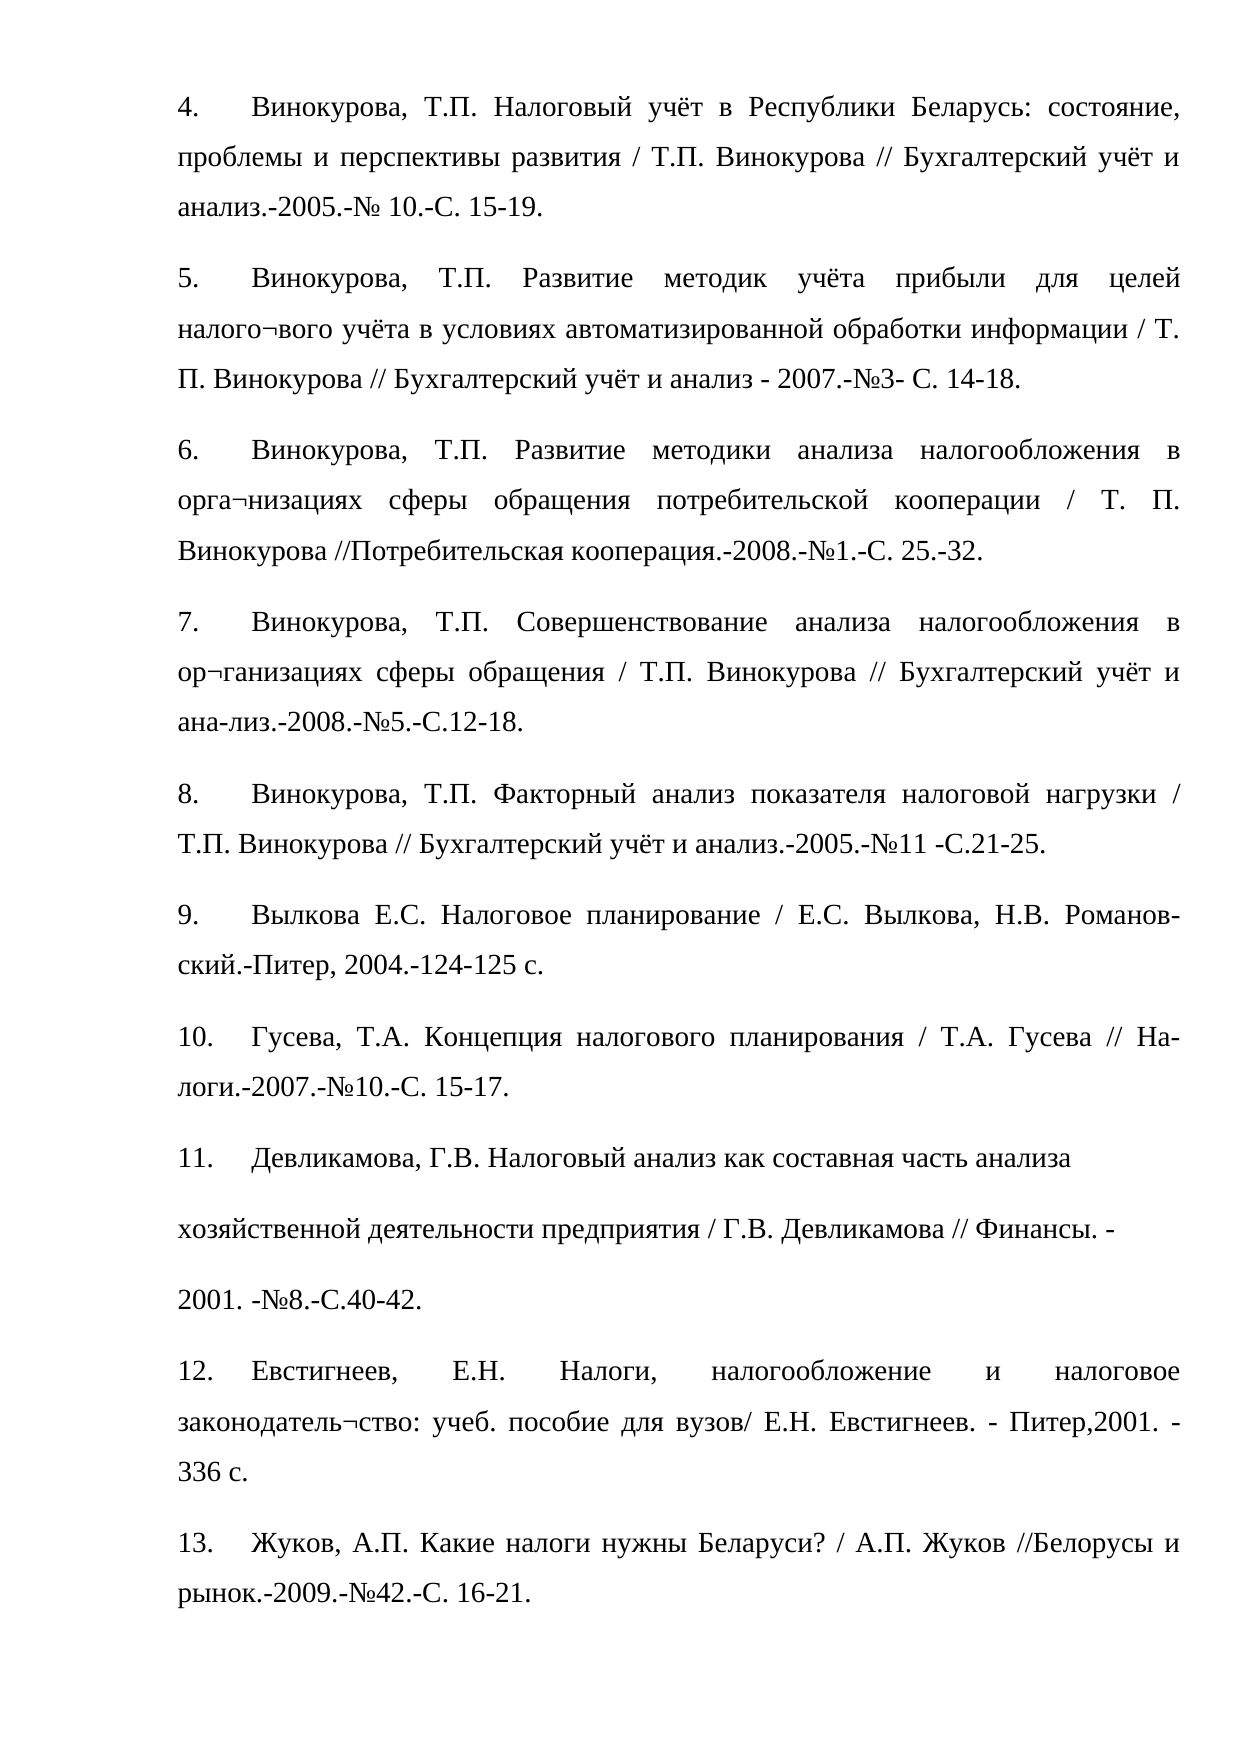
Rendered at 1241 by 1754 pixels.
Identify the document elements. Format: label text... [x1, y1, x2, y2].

text 5. Винокурова, Т.П. Развитие методик учёта прибыли для целей налого¬вого учёта в условиях автоматизированной обработки информации / Т. П. Винокурова // Бухгалтерский учёт и анализ - 2007.-№3- С. 14-18. [177, 260, 1181, 394]
text 12. Евстигнеев, Е.Н. Налоги, налогообложение и налоговое законодатель¬ство: учеб. пособие для вузов/ Е.Н. Евстигнеев. - Питер,2001. - 336 с. [177, 1353, 1181, 1488]
text хозяйственной деятельности предприятия / Г.В. Девликамова // Финансы. - [177, 1211, 1181, 1245]
text 6. Винокурова, Т.П. Развитие методики анализа налогообложения в орга¬низациях сферы обращения потребительской кооперации / Т. П. Винокурова //Потребительская кооперация.-2008.-№1.-С. 25.-32. [177, 432, 1181, 566]
text 13. Жуков, А.П. Какие налоги нужны Беларуси? / А.П. Жуков //Белорусы и рынок.-2009.-№42.-С. 16-21. [177, 1525, 1181, 1609]
text 2001. -№8.-С.40-42. [177, 1282, 1181, 1316]
text 7. Винокурова, Т.П. Совершенствование анализа налогообложения в ор¬ганизациях сферы обращения / Т.П. Винокурова // Бухгалтерский учёт и ана-лиз.-2008.-№5.-С.12-18. [177, 604, 1181, 738]
text 9. Вылкова Е.С. Налоговое планирование / Е.С. Вылкова, Н.В. Романов-ский.-Питер, 2004.-124-125 с. [177, 897, 1181, 981]
text 10. Гусева, Т.А. Концепция налогового планирования / Т.А. Гусева // На-логи.-2007.-№10.-С. 15-17. [177, 1019, 1181, 1102]
text 4. Винокурова, Т.П. Налоговый учёт в Республики Беларусь: состояние, проблемы и перспективы развития / Т.П. Винокурова // Бухгалтерский учёт и анализ.-2005.-№ 10.-С. 15-19. [177, 89, 1181, 223]
text 11. Девликамова, Г.В. Налоговый анализ как составная часть анализа [177, 1140, 1181, 1174]
text 8. Винокурова, Т.П. Факторный анализ показателя налоговой нагрузки / Т.П. Винокурова // Бухгалтерский учёт и анализ.-2005.-№11 -С.21-25. [177, 776, 1181, 859]
